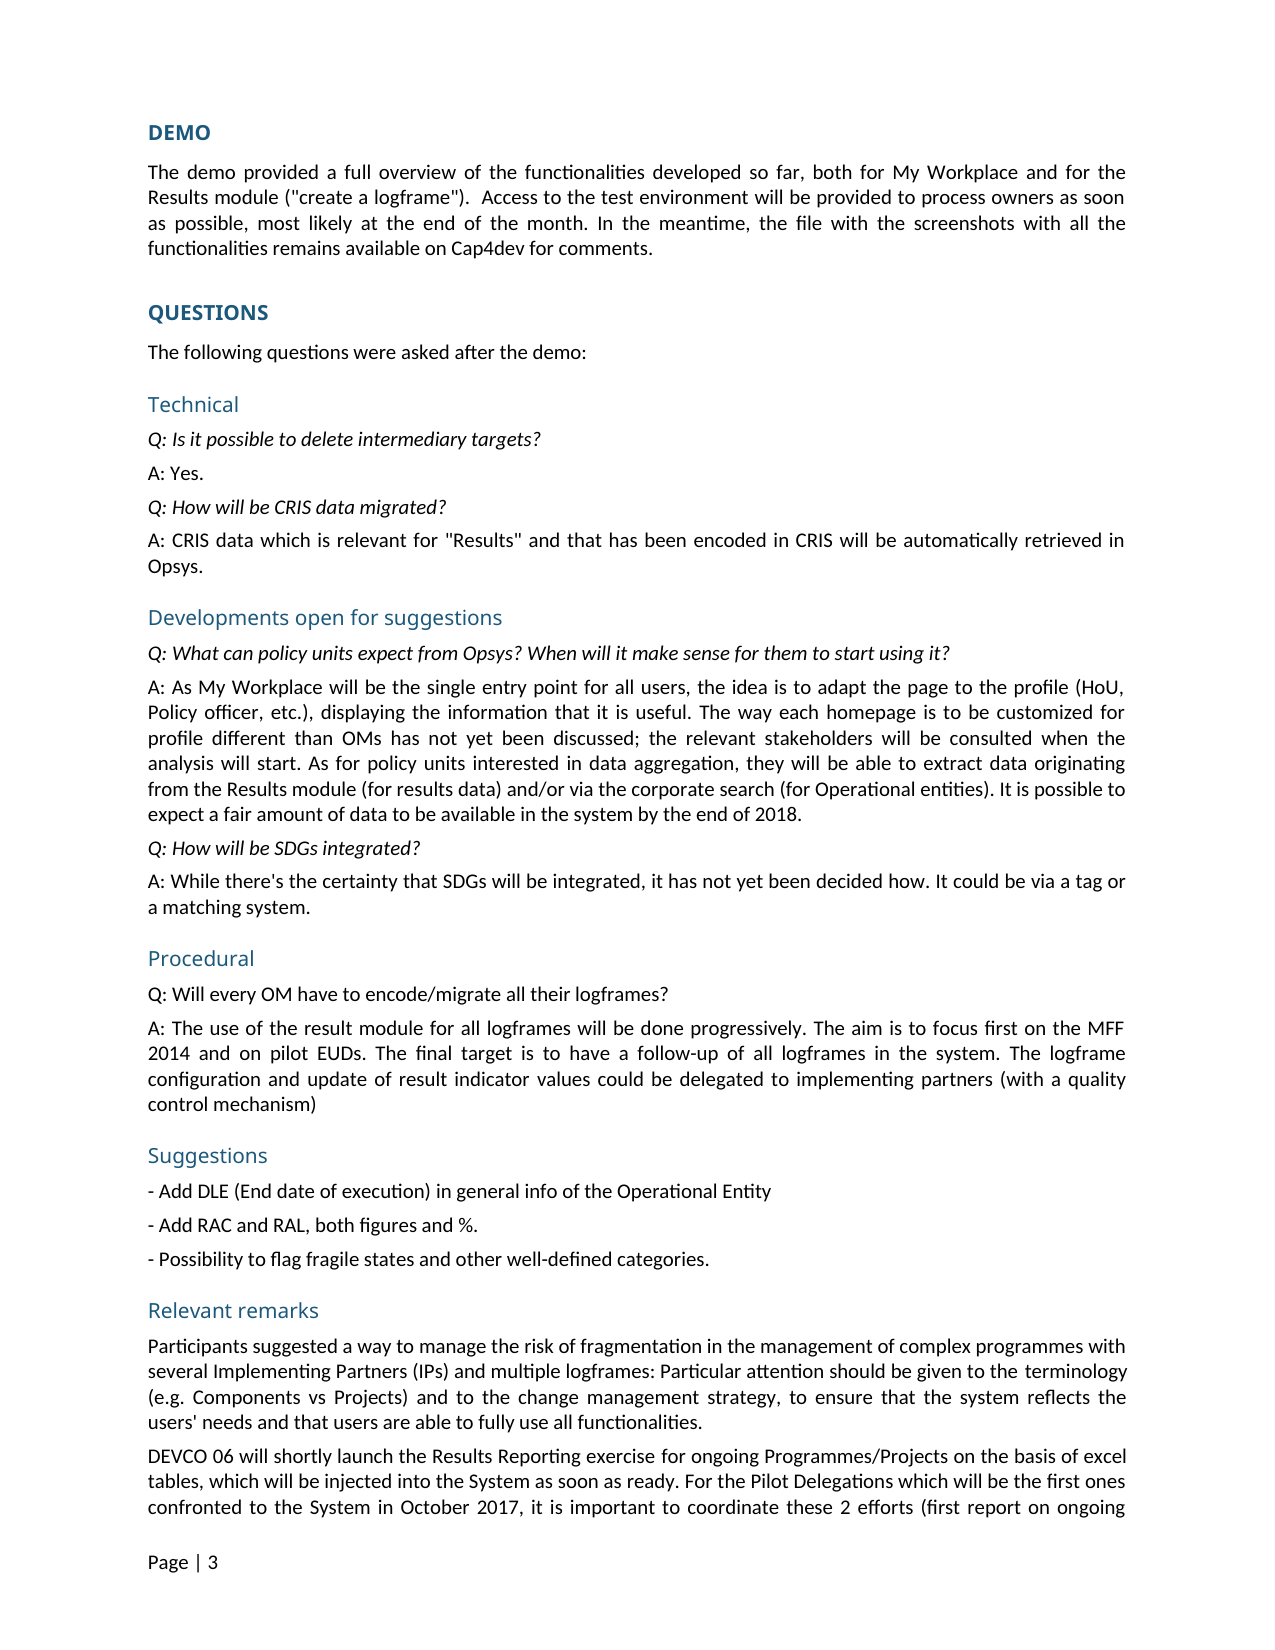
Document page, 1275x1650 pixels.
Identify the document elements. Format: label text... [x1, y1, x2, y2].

text Participants suggested a way to manage the risk of fragmentation in the management of complex programmes with several Implementing Partners (IPs) and multiple logframes: Particular attention should be given to the terminology (e.g. Components vs Projects) and to the change management strategy, to ensure that the system reflects the users' needs and that users are able to fully use all functionalities. [148, 1333, 1127, 1435]
text The demo provided a full overview of the functionalities developed so far, both for My Workplace and for the Results module ("create a logframe"). Access to the test environment will be provided to process owners as soon as possible, most likely at the end of the month. In the meantime, the file with the screenshots with all the functionalities remains available on Cap4dev for comments. [148, 159, 1127, 261]
text A: Yes. [148, 460, 1127, 486]
text A: As My Workplace will be the single entry point for all users, the idea is to adapt the page to the profile (HoU, Policy officer, etc.), displaying the information that it is useful. The way each homepage is to be customized for profile different than OMs has not yet been discussed; the relevant stakeholders will be consulted when the analysis will start. As for policy units interested in data aggregation, they will be able to extract data originating from the Results module (for results data) and/or via the corporate search (for Operational entities). It is possible to expect a fair amount of data to be available in the system by the end of 2018. [148, 674, 1127, 827]
text Q: Will every OM have to encode/migrate all their logframes? [148, 981, 1127, 1007]
text A: The use of the result module for all logframes will be done progressively. The aim is to focus first on the MFF 2014 and on pilot EUDs. The final target is to have a follow-up of all logframes in the system. The logframe configuration and update of result indicator values could be delegated to implementing partners (with a quality control mechanism) [148, 1015, 1127, 1117]
text Q: Is it possible to delete intermediary targets? [148, 426, 1127, 452]
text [148, 1443, 1127, 1519]
text Q: What can policy units expect from Opsys? When will it make sense for them to start using it? [148, 640, 1127, 666]
text The following questions were asked after the demo: [148, 339, 1127, 365]
text Q: How will be SDGs integrated? [148, 835, 1127, 860]
text - Possibility to flag fragile states and other well-defined categories. [148, 1246, 1127, 1271]
text Q: How will be CRIS data migrated? [148, 494, 1127, 519]
text A: While there's the certainty that SDGs will be integrated, it has not yet been decided how. It could be via a tag or a matching system. [148, 869, 1127, 919]
subtitle Procedural [148, 944, 1127, 973]
text - Add DLE (End date of execution) in general info of the Operational Entity [148, 1178, 1127, 1204]
subtitle questions [148, 298, 1127, 327]
subtitle DEMO [148, 118, 1127, 147]
subtitle Technical [148, 390, 1127, 418]
subtitle Developments open for suggestions [148, 603, 1127, 632]
text A: CRIS data which is relevant for "Results" and that has been encoded in CRIS will be automatically retrieved in Opsys. [148, 528, 1127, 578]
text - Add RAC and RAL, both figures and %. [148, 1212, 1127, 1238]
subtitle Suggestions [148, 1142, 1127, 1170]
subtitle Relevant remarks [148, 1296, 1127, 1325]
